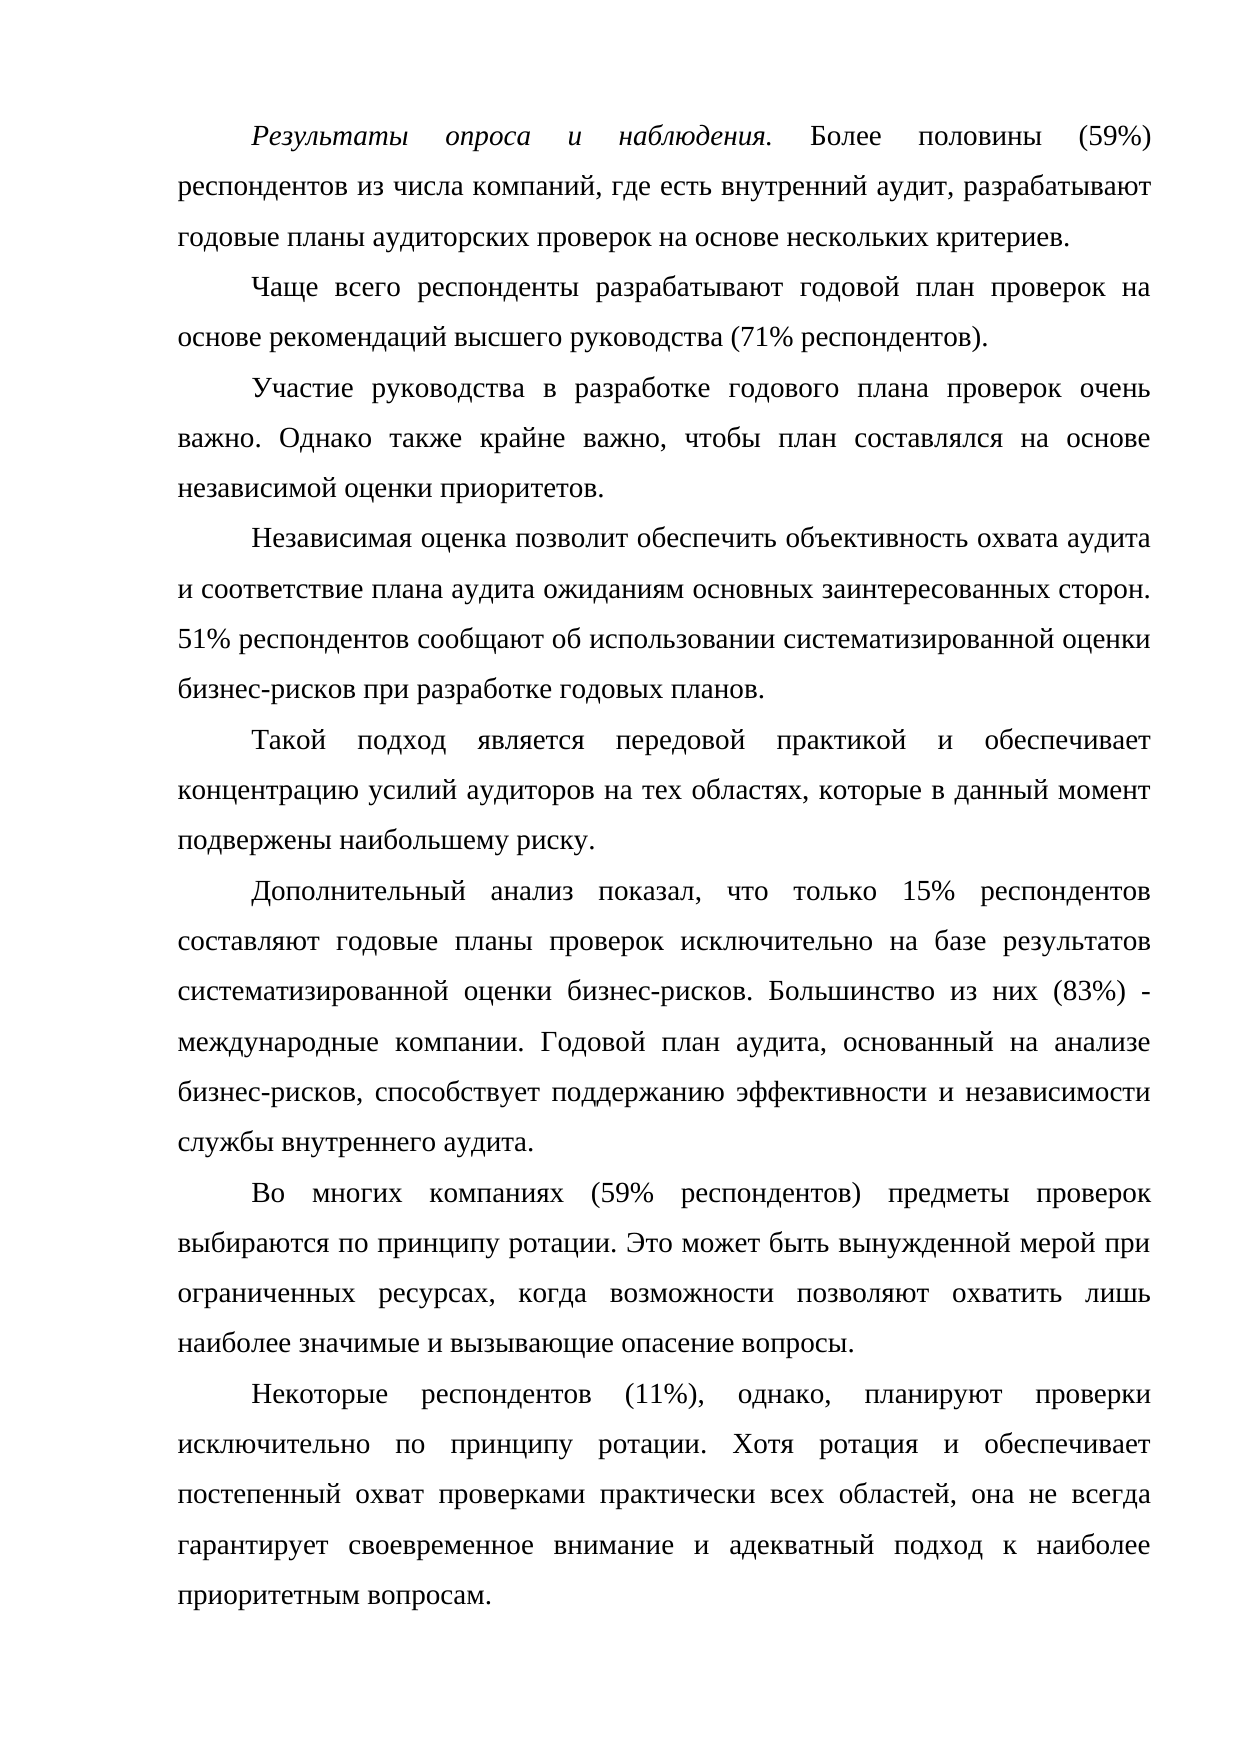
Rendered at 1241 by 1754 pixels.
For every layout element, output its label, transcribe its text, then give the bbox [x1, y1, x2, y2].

text Независимая оценка позволит обеспечить объективность охвата аудита и соответствие плана аудита ожиданиям основных заинтересованных сторон. 51% респондентов сообщают об использовании систематизированной оценки бизнес-рисков при разработке годовых планов. [177, 521, 1152, 705]
text Чаще всего респонденты разрабатывают годовой план проверок на основе рекомендаций высшего руководства (71% респондентов). [177, 269, 1152, 353]
text Некоторые респондентов (11%), однако, планируют проверки исключительно по принципу ротации. Хотя ротация и обеспечивает постепенный охват проверками практически всех областей, она не всегда гарантирует своевременное внимание и адекватный подход к наиболее приоритетным вопросам. [177, 1376, 1152, 1611]
text Результаты опроса и наблюдения. Более половины (59%) респондентов из числа компаний, где есть внутренний аудит, разрабатывают годовые планы аудиторских проверок на основе нескольких критериев. [177, 118, 1152, 252]
text Такой подход является передовой практикой и обеспечивает концентрацию усилий аудиторов на тех областях, которые в данный момент подвержены наибольшему риску. [177, 722, 1152, 856]
text Во многих компаниях (59% респондентов) предметы проверок выбираются по принципу ротации. Это может быть вынужденной мерой при ограниченных ресурсах, когда возможности позволяют охватить лишь наиболее значимые и вызывающие опасение вопросы. [177, 1175, 1152, 1359]
text Дополнительный анализ показал, что только 15% респондентов составляют годовые планы проверок исключительно на базе результатов систематизированной оценки бизнес-рисков. Большинство из них (83%) - международные компании. Годовой план аудита, основанный на анализе бизнес-рисков, способствует поддержанию эффективности и независимости службы внутреннего аудита. [177, 873, 1152, 1158]
text Участие руководства в разработке годового плана проверок очень важно. Однако также крайне важно, чтобы план составлялся на основе независимой оценки приоритетов. [177, 370, 1152, 504]
